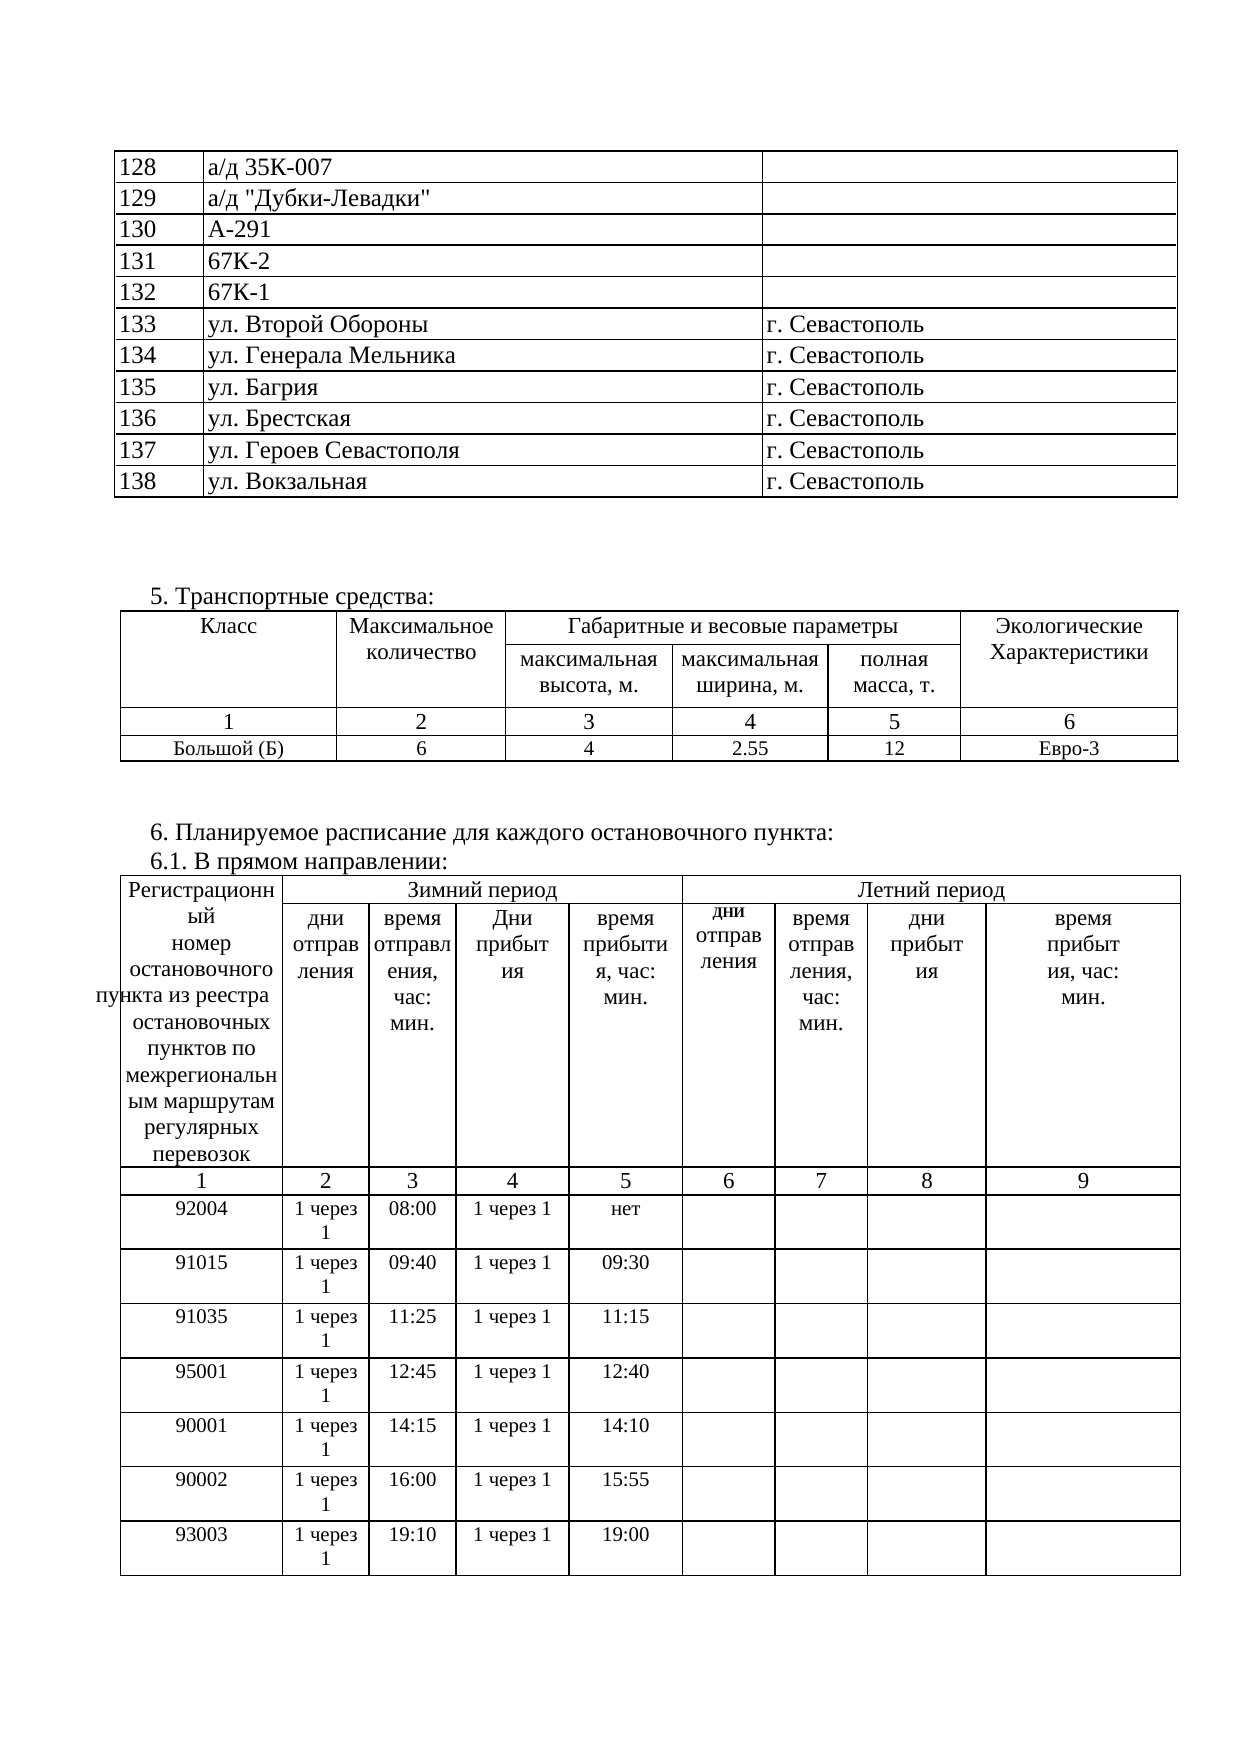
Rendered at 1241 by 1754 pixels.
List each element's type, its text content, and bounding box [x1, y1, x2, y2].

table_cell 3 [370, 1168, 455, 1194]
table_header Максимальное количество [337, 612, 505, 707]
table_cell 1 через 1 [457, 1250, 568, 1303]
table_cell [868, 1413, 985, 1466]
table_cell 2.55 [673, 736, 827, 760]
table_cell 7 [776, 1168, 867, 1194]
table_cell 8 [868, 1168, 985, 1194]
table_cell 3 [506, 708, 672, 735]
table_cell [683, 1304, 774, 1357]
table_cell [987, 1467, 1180, 1520]
table_cell время прибыт ия, час: мин. [987, 904, 1180, 1166]
table_header Габаритные и весовые параметры [506, 612, 960, 643]
text 6.1. В прямом направлении: [150, 846, 1090, 874]
table_cell [776, 1359, 867, 1411]
table_cell [683, 1467, 774, 1520]
table_cell г. Севастополь [763, 370, 1177, 402]
table_cell ул. Вокзальная [204, 466, 762, 496]
table_cell 11:25 [370, 1304, 455, 1357]
table_cell [776, 1413, 867, 1466]
table_cell 136 [115, 403, 203, 433]
table_cell ул. Багрия [204, 372, 762, 402]
table_cell ул. Генерала Мельника [204, 340, 762, 370]
table_cell [763, 244, 1177, 276]
table_cell ул. Второй Обороны [204, 309, 762, 339]
table_cell 15:55 [570, 1467, 682, 1520]
table_cell г. Севастополь [763, 402, 1177, 433]
table_cell 6 [683, 1168, 774, 1194]
table_header Класс [121, 612, 336, 707]
table_cell г. Севастополь [763, 307, 1177, 339]
table_cell 5 [829, 708, 960, 735]
table_cell 131 [115, 245, 203, 276]
table_cell 137 [115, 434, 203, 464]
table_cell 1 через 1 [283, 1250, 368, 1303]
table_cell г. Севастополь [763, 339, 1177, 370]
table_cell 1 через 1 [457, 1359, 568, 1411]
table_cell а/д "Дубки-Левадки" [204, 183, 762, 213]
table_cell 12:40 [570, 1359, 682, 1411]
table_cell 1 через 1 [457, 1196, 568, 1248]
table_cell 91035 [121, 1304, 282, 1357]
table_cell г. Севастополь [763, 465, 1177, 496]
table_cell [776, 1250, 867, 1303]
table_cell 4 [457, 1168, 568, 1194]
table_cell 1 через 1 [457, 1522, 568, 1574]
table_cell [868, 1359, 985, 1411]
table_cell [763, 152, 1177, 181]
table_cell 129 [115, 183, 203, 213]
table_cell [987, 1196, 1180, 1248]
table_cell 5 [570, 1168, 682, 1194]
table_cell 09:40 [370, 1250, 455, 1303]
table_cell 1 через 1 [457, 1304, 568, 1357]
table_cell 1 через 1 [283, 1522, 368, 1574]
table_cell 09:30 [570, 1250, 682, 1303]
table_cell 1 через 1 [283, 1196, 368, 1248]
table_cell 4 [506, 736, 672, 760]
table_cell ул. Героев Севастополя [204, 435, 762, 464]
table_cell [868, 1196, 985, 1248]
table_cell [868, 1250, 985, 1303]
table_cell 93003 [121, 1522, 282, 1574]
table_cell максимальная высота, м. [506, 645, 672, 707]
table_cell 1 через 1 [283, 1413, 368, 1466]
table_cell [683, 1359, 774, 1411]
table_header Регистрационный номер остановочного пункта из реестра остановочных пунктов по межрегиональным маршрутам регулярных перевозок [121, 876, 282, 1166]
table_cell время отправ ления, час: мин. [776, 904, 867, 1166]
table_cell 19:10 [370, 1522, 455, 1574]
table_cell Дни прибыт ия [457, 904, 568, 1166]
table_cell [683, 1250, 774, 1303]
table_cell [763, 276, 1177, 307]
table_cell 14:10 [570, 1413, 682, 1466]
table_cell [683, 1413, 774, 1466]
table_cell 08:00 [370, 1196, 455, 1248]
table_cell г. Севастополь [763, 433, 1177, 464]
table_cell [763, 213, 1177, 244]
table_cell [683, 1196, 774, 1248]
table_cell [868, 1467, 985, 1520]
table_cell 6 [337, 736, 505, 760]
table_cell время отправл ения, час: мин. [370, 904, 455, 1166]
table_cell полная масса, т. [829, 645, 960, 707]
table_cell нет [570, 1196, 682, 1248]
table_cell 1 через 1 [457, 1467, 568, 1520]
table_cell ул. Брестская [204, 403, 762, 433]
table_cell 4 [673, 708, 827, 735]
table_cell 1 через 1 [283, 1304, 368, 1357]
table_cell [776, 1522, 867, 1574]
table_cell дни отправ ления [283, 904, 368, 1166]
table_header Зимний период [283, 876, 682, 902]
table_cell 1 [121, 1168, 282, 1194]
table_cell ДНИ отправ ления [683, 904, 774, 1166]
table_cell а/д 35К-007 [204, 152, 762, 181]
table_cell 1 через 1 [457, 1413, 568, 1466]
table_header Летний период [683, 876, 1180, 902]
table_cell [763, 181, 1177, 213]
table_cell 95001 [121, 1359, 282, 1411]
table_cell 67К-2 [204, 246, 762, 276]
table_cell 90002 [121, 1467, 282, 1520]
table_cell 130 [115, 214, 203, 244]
table_cell время прибыти я, час: мин. [570, 904, 682, 1166]
table_cell 135 [115, 371, 203, 402]
table_cell [776, 1467, 867, 1520]
table_cell 90001 [121, 1413, 282, 1466]
table_cell дни прибыт ия [868, 904, 985, 1166]
table_cell 12 [829, 736, 960, 760]
table_cell 92004 [121, 1196, 282, 1248]
table_cell Большой (Б) [121, 736, 336, 760]
table_cell 133 [115, 308, 203, 339]
table_cell [868, 1522, 985, 1574]
table_cell 1 [121, 708, 336, 735]
table_cell 2 [337, 708, 505, 735]
text 5. Транспортные средства: [150, 581, 1090, 610]
table_cell [868, 1304, 985, 1357]
table_cell [987, 1359, 1180, 1411]
table_cell [987, 1304, 1180, 1357]
table_cell 9 [987, 1168, 1180, 1194]
table_cell 1 через 1 [283, 1467, 368, 1520]
table_cell 12:45 [370, 1359, 455, 1411]
table_cell [987, 1413, 1180, 1466]
table_cell [776, 1304, 867, 1357]
table_cell 1 через 1 [283, 1359, 368, 1411]
table_cell 2 [283, 1168, 368, 1194]
table_cell 16:00 [370, 1467, 455, 1520]
table_cell 19:00 [570, 1522, 682, 1574]
table_cell А-291 [204, 215, 762, 244]
table_cell 6 [961, 708, 1177, 735]
table_cell 128 [115, 152, 203, 181]
table_cell максимальная ширина, м. [673, 645, 827, 707]
table_cell Евро-3 [961, 736, 1177, 760]
table_cell [683, 1522, 774, 1574]
text 6. Планируемое расписание для каждого остановочного пункта: [150, 817, 1090, 846]
table_header Экологические Характеристики [961, 612, 1177, 707]
table_cell 132 [115, 277, 203, 307]
table_cell 67К-1 [204, 277, 762, 307]
table_cell 138 [115, 466, 203, 496]
table_cell [987, 1522, 1180, 1574]
table_cell 134 [115, 340, 203, 370]
table_cell [987, 1250, 1180, 1303]
table_cell 91015 [121, 1250, 282, 1303]
table_cell 14:15 [370, 1413, 455, 1466]
table_cell 11:15 [570, 1304, 682, 1357]
table_cell [776, 1196, 867, 1248]
